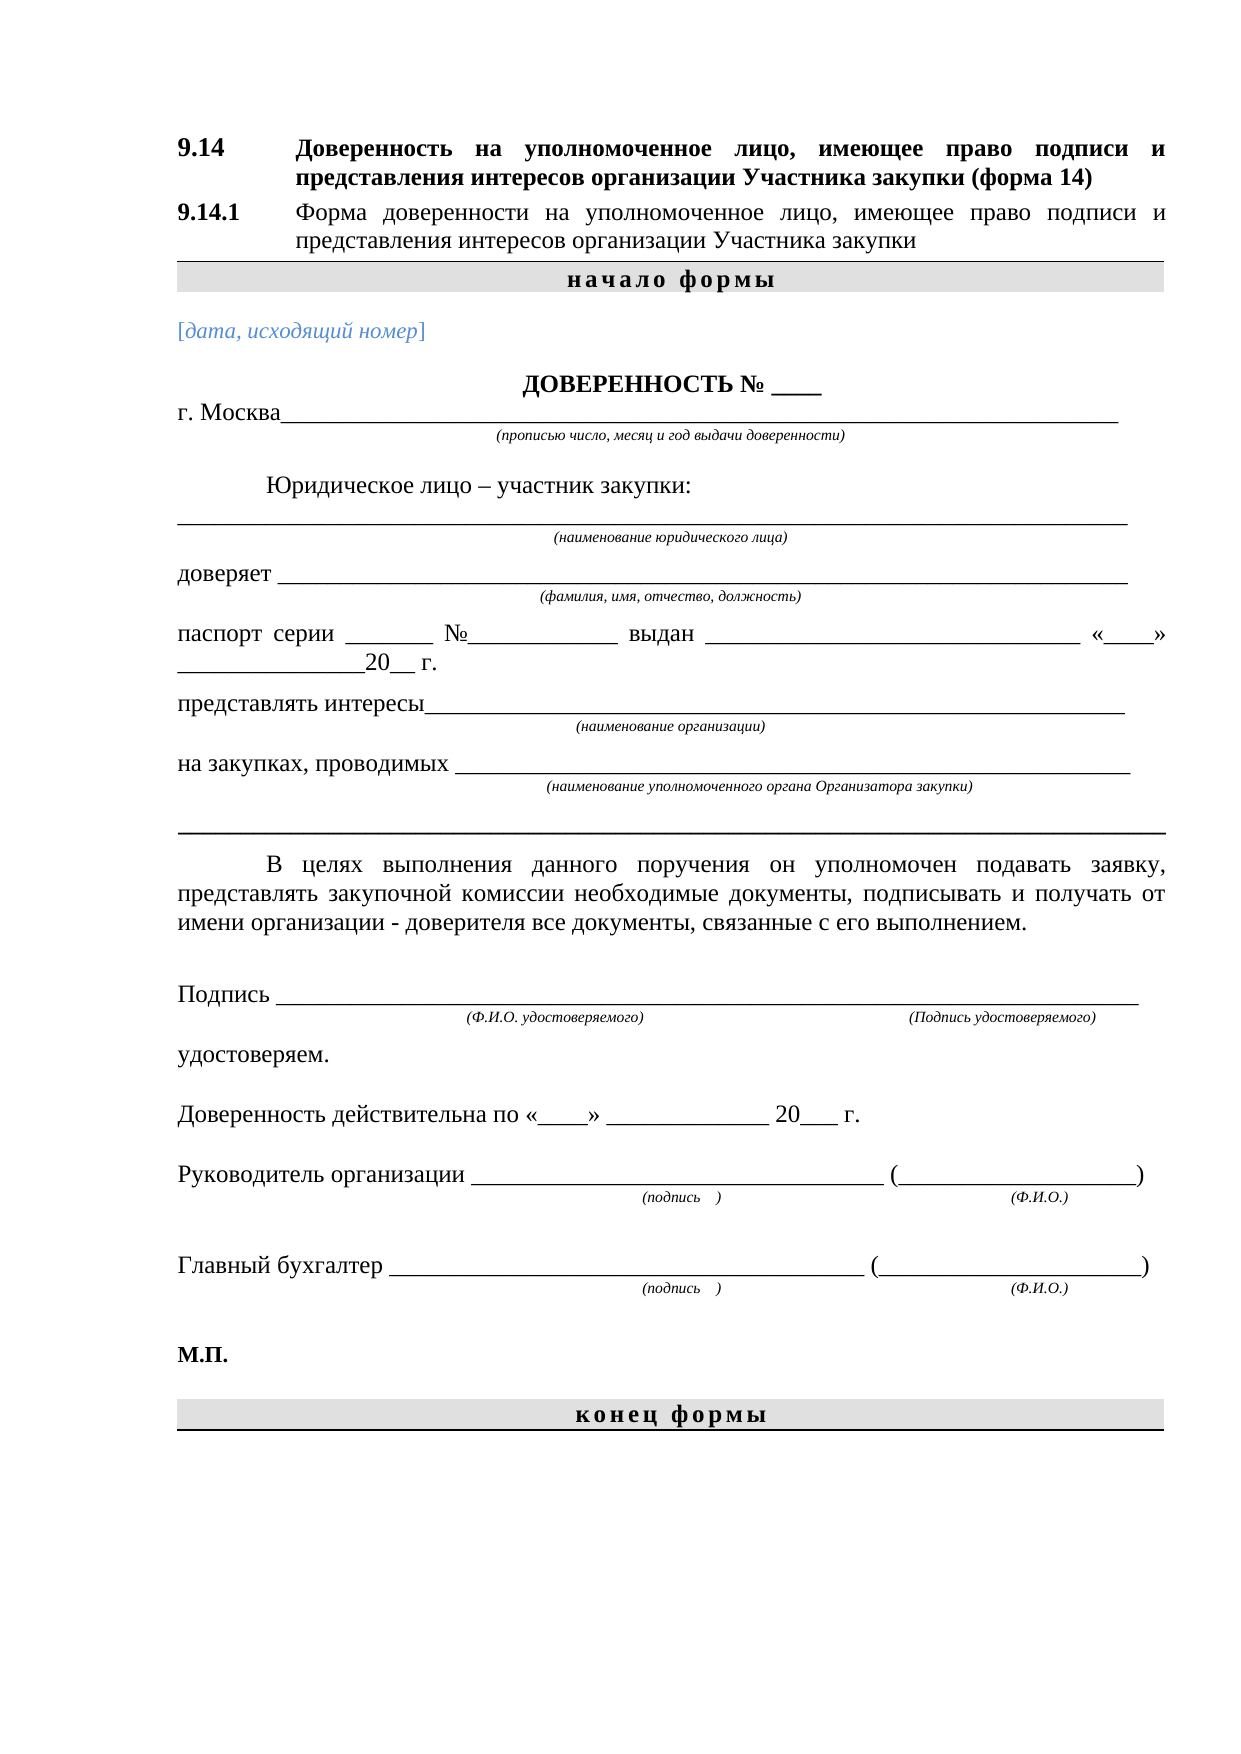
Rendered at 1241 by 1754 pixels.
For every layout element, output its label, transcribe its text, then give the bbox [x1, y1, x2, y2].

text Подпись _____________________________________________________________________ [177, 979, 1167, 1008]
text (подпись ) (Ф.И.О.) [472, 1279, 1167, 1310]
text (наименование юридического лица) [177, 527, 1167, 558]
text (подпись ) (Ф.И.О.) [472, 1188, 1167, 1219]
text _______________________________________________________________________________ [177, 808, 1167, 837]
list Форма доверенности на уполномоченное лицо, имеющее право подписи и представления интересов организации Участника закупки [177, 197, 1167, 254]
text начало формы [177, 262, 1164, 292]
text (фамилия, имя, отчество, должность) [177, 587, 1167, 618]
text представлять интересы________________________________________________________ [177, 688, 1167, 717]
text доверяет ____________________________________________________________________ [177, 558, 1167, 587]
text (наименование организации) [177, 717, 1167, 748]
text (Ф.И.О. удостоверяемого) (Подпись удостоверяемого) [325, 1008, 1167, 1039]
text паспорт серии _______ №____________ выдан ______________________________ «____» _______________20__ г. [177, 618, 1167, 676]
text Доверенность действительна по «____» _____________ 20___ г. [177, 1099, 1167, 1128]
text ____________________________________________________________________________ [177, 499, 1167, 527]
text В целях выполнения данного поручения он уполномочен подавать заявку, представлять закупочной комиссии необходимые документы, подписывать и получать от имени организации - доверителя все документы, связанные с его выполнением. [177, 849, 1167, 936]
text М.П. [177, 1341, 1167, 1367]
text на закупках, проводимых ______________________________________________________ [177, 748, 1167, 777]
text конец формы [177, 1399, 1164, 1429]
text Главный бухгалтер ______________________________________ (_____________________) [177, 1250, 1167, 1279]
text [дата, исходящий номер] [177, 317, 1167, 344]
text ДОВЕРЕННОСТЬ № ____ [177, 369, 1167, 397]
text (прописью число, месяц и год выдачи доверенности) [177, 426, 1167, 457]
text г. Москва___________________________________________________________________ [177, 397, 1167, 426]
text (наименование уполномоченного органа Организатора закупки) [177, 777, 1167, 808]
text Юридическое лицо – участник закупки: [177, 470, 1167, 499]
text удостоверяем. [177, 1039, 1167, 1068]
list Доверенность на уполномоченное лицо, имеющее право подписи и представления интересов организации Участника закупки (форма 14) [177, 131, 1167, 191]
text Руководитель организации _________________________________ (___________________) [177, 1159, 1167, 1188]
